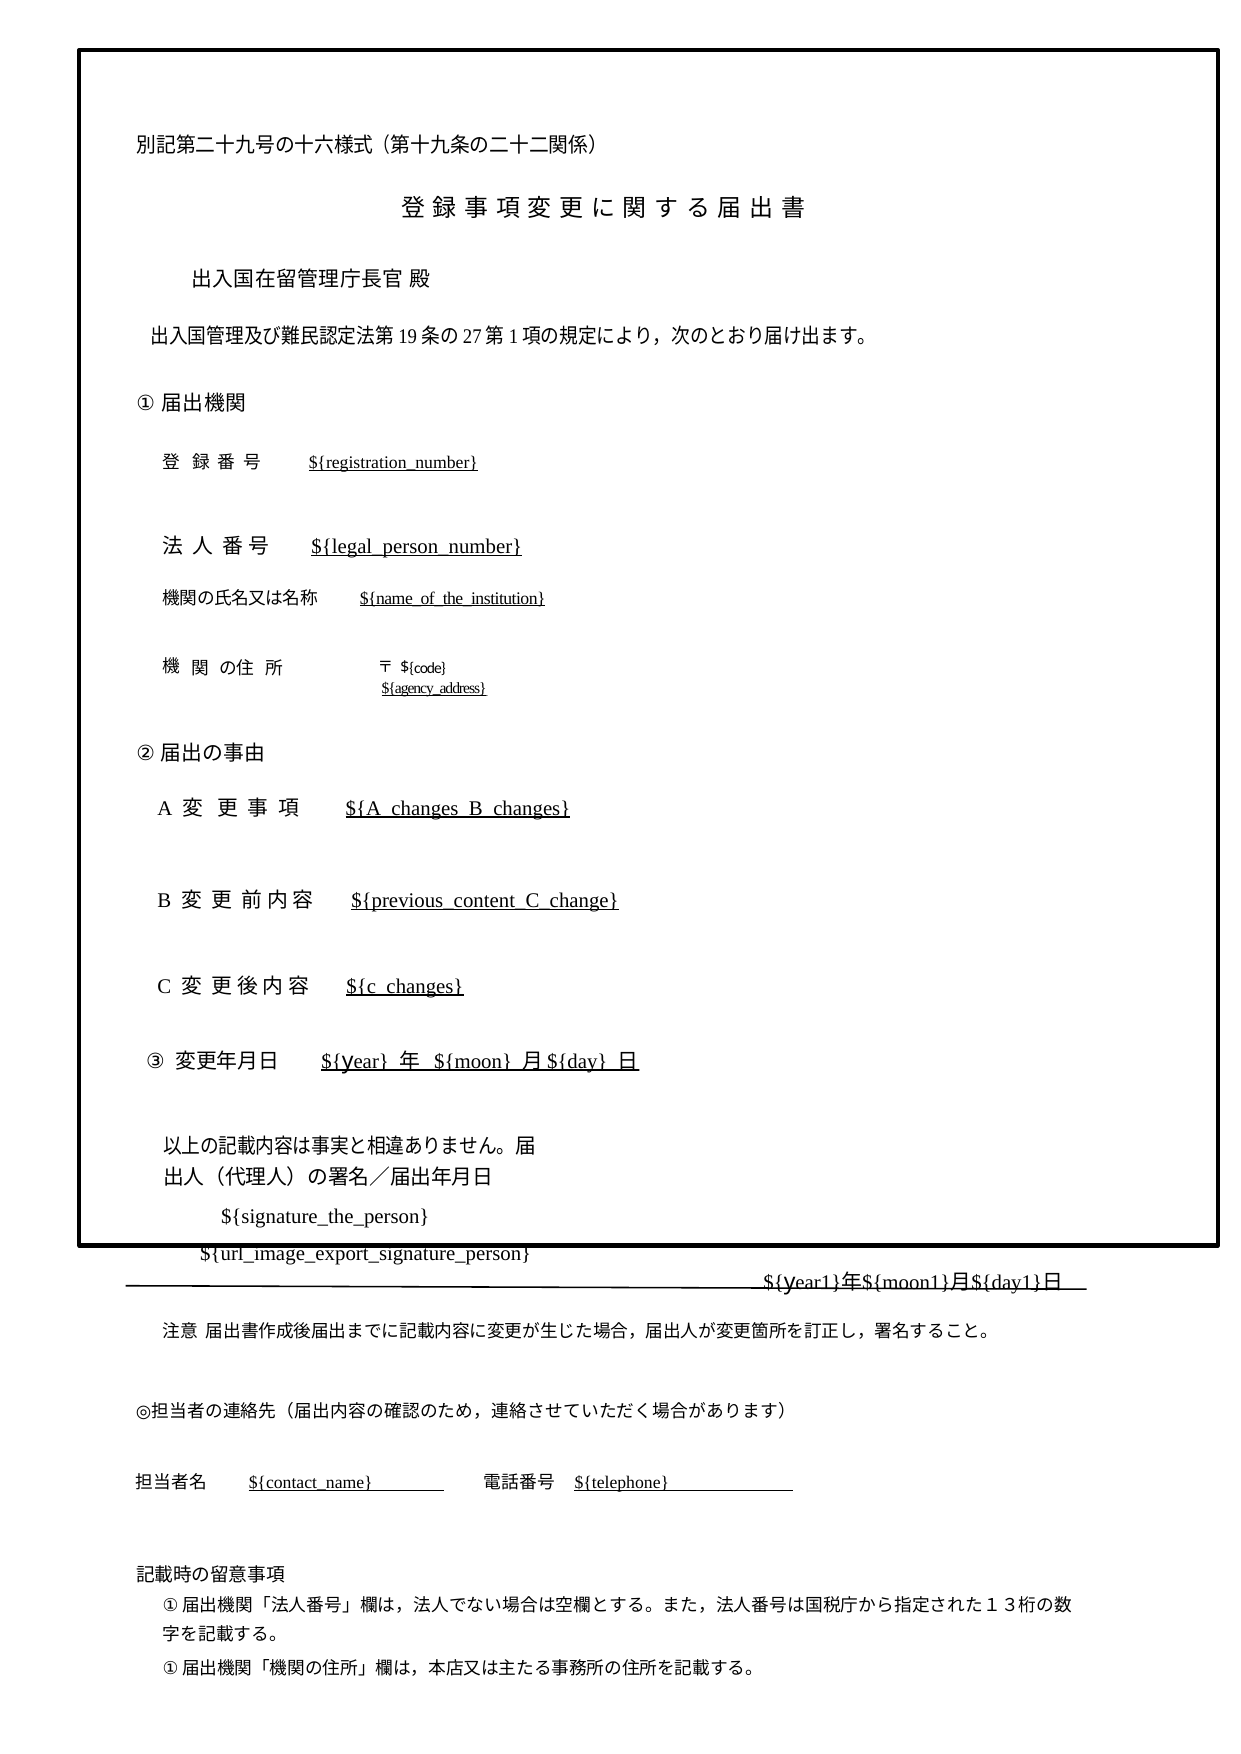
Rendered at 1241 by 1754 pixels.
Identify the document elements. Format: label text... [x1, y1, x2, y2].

text 記載時の留意事項 [136, 1559, 1092, 1586]
text 出入国在留管理庁長官 殿 [191, 262, 1092, 292]
title 登 録 事 項 変 更 に 関 す る 届 出 書 [401, 188, 1092, 223]
text 登 録 番 号 ${registration_number} [136, 448, 1092, 474]
text 機 関 の住 所 〒 ${code} [162, 652, 1092, 679]
text 別記第二十九号の十六様式（第十九条の二十二関係） [136, 128, 1092, 158]
text 担当者名 ${contact_name} 電話番号 ${telephone} [136, 1468, 802, 1494]
text 出入国管理及び難民認定法第19条の27第1項の規定により，次のとおり届け出ます。 [150, 319, 1092, 349]
text 法 人 番 号 ${legal_person_number} [136, 529, 1092, 559]
text ${year1}年${moon1}月${day1}日 [125, 1265, 1064, 1288]
text B 変 更 前 内 容 ${previous_content_C_change} [136, 883, 1092, 914]
text ①届出機関「機関の住所」欄は，本店又は主たる事務所の住所を記載する。 [162, 1654, 1092, 1680]
text A 変 更 事 項 ${A_changes_B_changes} [136, 791, 1092, 821]
text ${agency_address} [162, 679, 1092, 698]
text 機関の氏名又は名称 ${name_of_the_institution} [162, 584, 1092, 609]
text ① 届出機関 [136, 386, 1092, 417]
text 字を記載する。 [162, 1624, 1081, 1645]
text ◎担当者の連絡先（届出内容の確認のため，連絡させていただく場合があります） [136, 1397, 802, 1422]
text C 変 更 後 内 容 ${c_changes} [136, 969, 1092, 999]
text ② 届出の事由 [136, 736, 1092, 767]
text ${url_image_export_signature_person} [125, 1248, 1092, 1265]
text 注意 届出書作成後届出までに記載内容に変更が生じた場合，届出人が変更箇所を訂正し，署名すること。 [162, 1317, 1092, 1342]
text ①届出機関「法人番号」欄は，法人でない場合は空欄とする。また，法人番号は国税庁から指定された１３桁の数 [162, 1595, 1081, 1616]
text ③ 変更年月日 ${year} 年 ${moon} 月 ${day} 日 [125, 1044, 1092, 1075]
text ${signature_the_person} [125, 1204, 1092, 1228]
text 以上の記載内容は事実と相違ありません。届出人（代理人）の署名／届出年月日 [163, 1130, 537, 1190]
